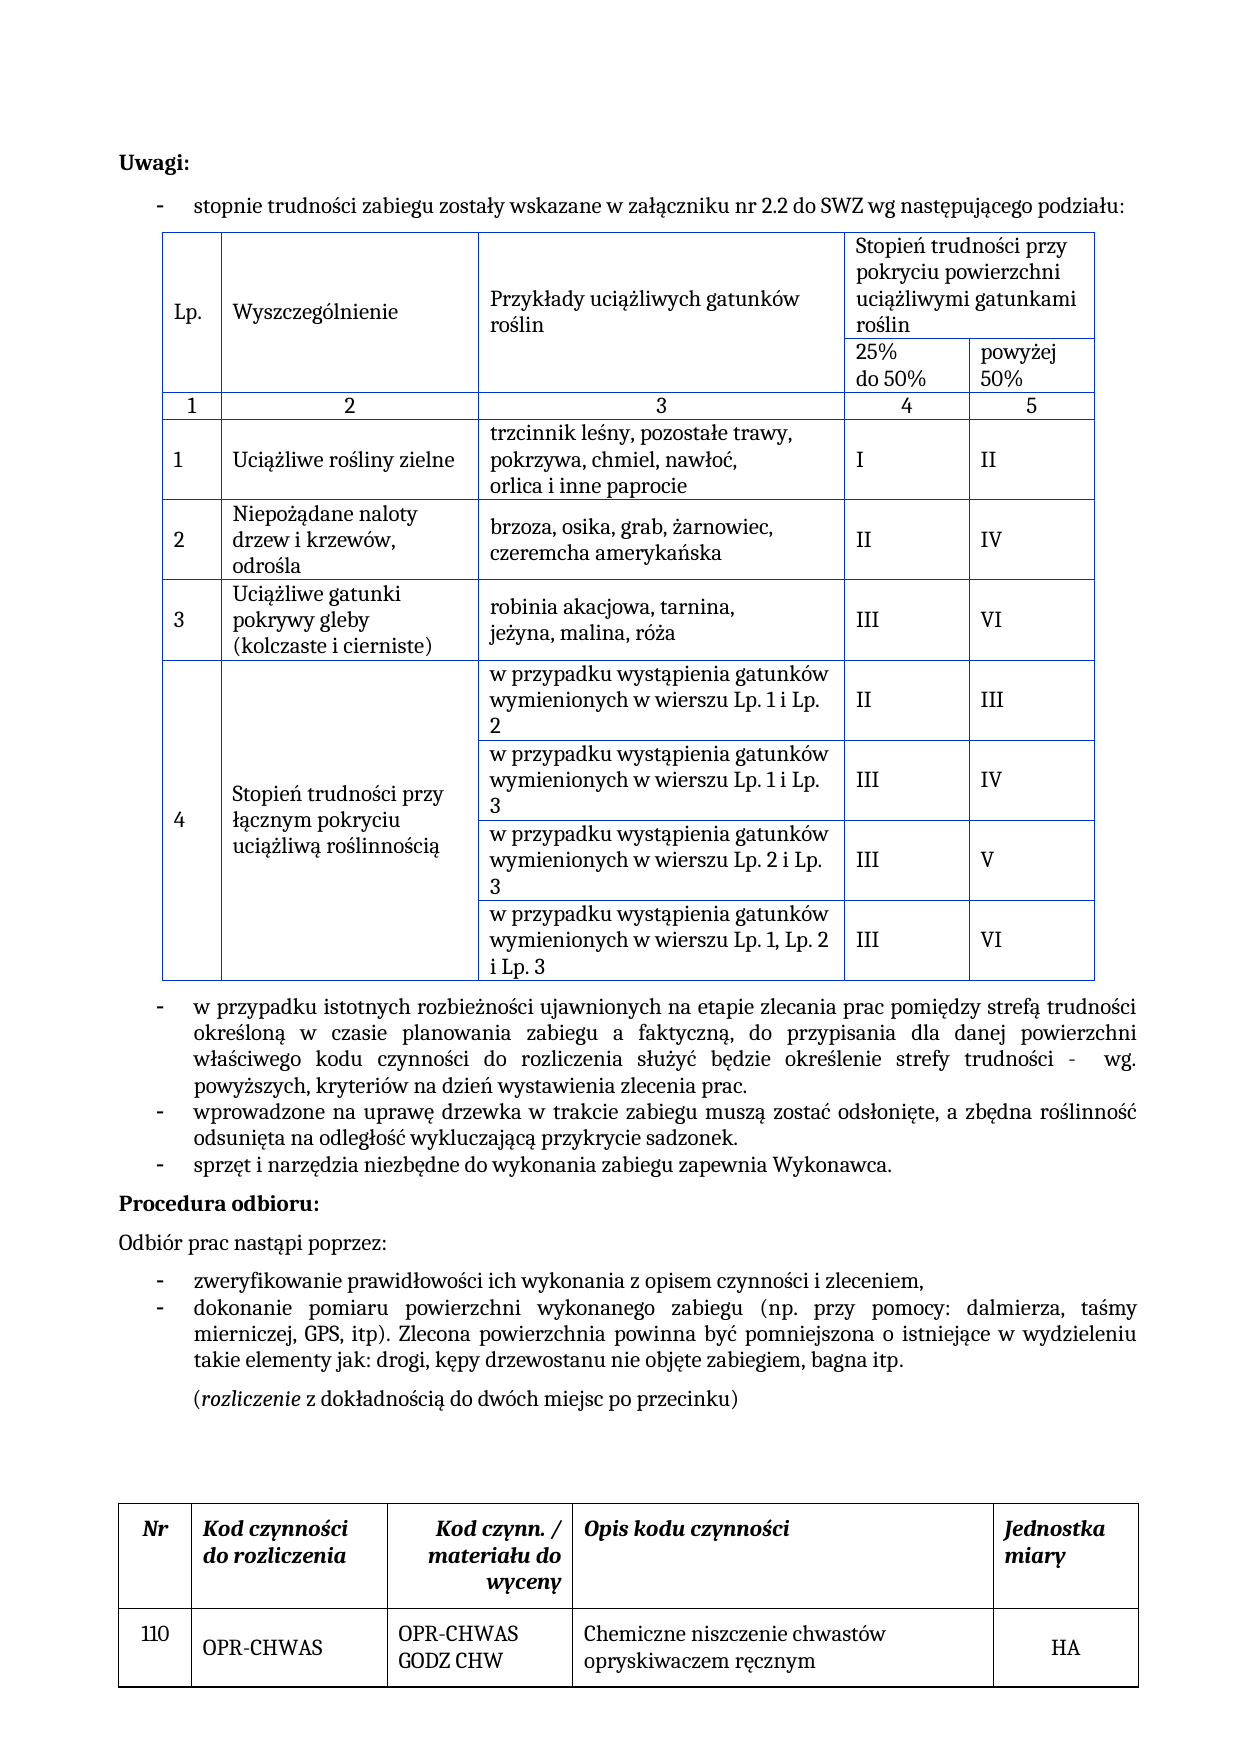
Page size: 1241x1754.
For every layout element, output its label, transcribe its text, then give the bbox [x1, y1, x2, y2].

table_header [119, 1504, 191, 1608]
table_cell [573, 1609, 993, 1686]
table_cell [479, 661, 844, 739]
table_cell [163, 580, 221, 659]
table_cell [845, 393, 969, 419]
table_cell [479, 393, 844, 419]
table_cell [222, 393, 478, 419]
text Uwagi: [119, 150, 1138, 176]
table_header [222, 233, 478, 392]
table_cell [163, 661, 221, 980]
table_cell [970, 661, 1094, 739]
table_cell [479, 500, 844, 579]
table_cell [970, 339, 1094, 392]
list stopnie trudności zabiegu zostały wskazane w załączniku nr 2.2 do SWZ wg następującego podziału: [156, 193, 1138, 219]
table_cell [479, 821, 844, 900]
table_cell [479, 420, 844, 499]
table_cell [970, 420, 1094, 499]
list dokonanie pomiaru powierzchni wykonanego zabiegu (np. przy pomocy: dalmierza, taśmy mierniczej, GPS, itp). Zlecona powierzchnia powinna być pomniejszona o istniejące w wydzieleniu takie elementy jak: drogi, kępy drzewostanu nie objęte zabiegiem, bagna itp. [156, 1294, 1138, 1373]
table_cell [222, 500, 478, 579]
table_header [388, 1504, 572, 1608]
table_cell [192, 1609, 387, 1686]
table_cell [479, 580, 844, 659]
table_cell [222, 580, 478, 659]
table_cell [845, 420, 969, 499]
list zweryfikowanie prawidłowości ich wykonania z opisem czynności i zleceniem, [156, 1268, 1138, 1294]
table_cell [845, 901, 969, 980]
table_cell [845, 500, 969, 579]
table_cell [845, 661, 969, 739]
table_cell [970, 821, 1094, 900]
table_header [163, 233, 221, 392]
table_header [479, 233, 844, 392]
text Procedura odbioru: [119, 1190, 1138, 1217]
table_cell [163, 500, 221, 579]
list w przypadku istotnych rozbieżności ujawnionych na etapie zlecania prac pomiędzy strefą trudności określoną w czasie planowania zabiegu a faktyczną, do przypisania dla danej powierzchni właściwego kodu czynności do rozliczenia służyć będzie określenie strefy trudności - wg. powyższych, kryteriów na dzień wystawienia zlecenia prac. [156, 993, 1138, 1099]
list sprzęt i narzędzia niezbędne do wykonania zabiegu zapewnia Wykonawca. [156, 1152, 1138, 1178]
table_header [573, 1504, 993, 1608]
text (rozliczenie z dokładnością do dwóch miejsc po przecinku) [119, 1386, 1138, 1412]
text Odbiór prac nastąpi poprzez: [119, 1229, 1138, 1256]
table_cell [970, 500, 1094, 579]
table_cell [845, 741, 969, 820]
list wprowadzone na uprawę drzewka w trakcie zabiegu muszą zostać odsłonięte, a zbędna roślinność odsunięta na odległość wykluczającą przykrycie sadzonek. [156, 1099, 1138, 1152]
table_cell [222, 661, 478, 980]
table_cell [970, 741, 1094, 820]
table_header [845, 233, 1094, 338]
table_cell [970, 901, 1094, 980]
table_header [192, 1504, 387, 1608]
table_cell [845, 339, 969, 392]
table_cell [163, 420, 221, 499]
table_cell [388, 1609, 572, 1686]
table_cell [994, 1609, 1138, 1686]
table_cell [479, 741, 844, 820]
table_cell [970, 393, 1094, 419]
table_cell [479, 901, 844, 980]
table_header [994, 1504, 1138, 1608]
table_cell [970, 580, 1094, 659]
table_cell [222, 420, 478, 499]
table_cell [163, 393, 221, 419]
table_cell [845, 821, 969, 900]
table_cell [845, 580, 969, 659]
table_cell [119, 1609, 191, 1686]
